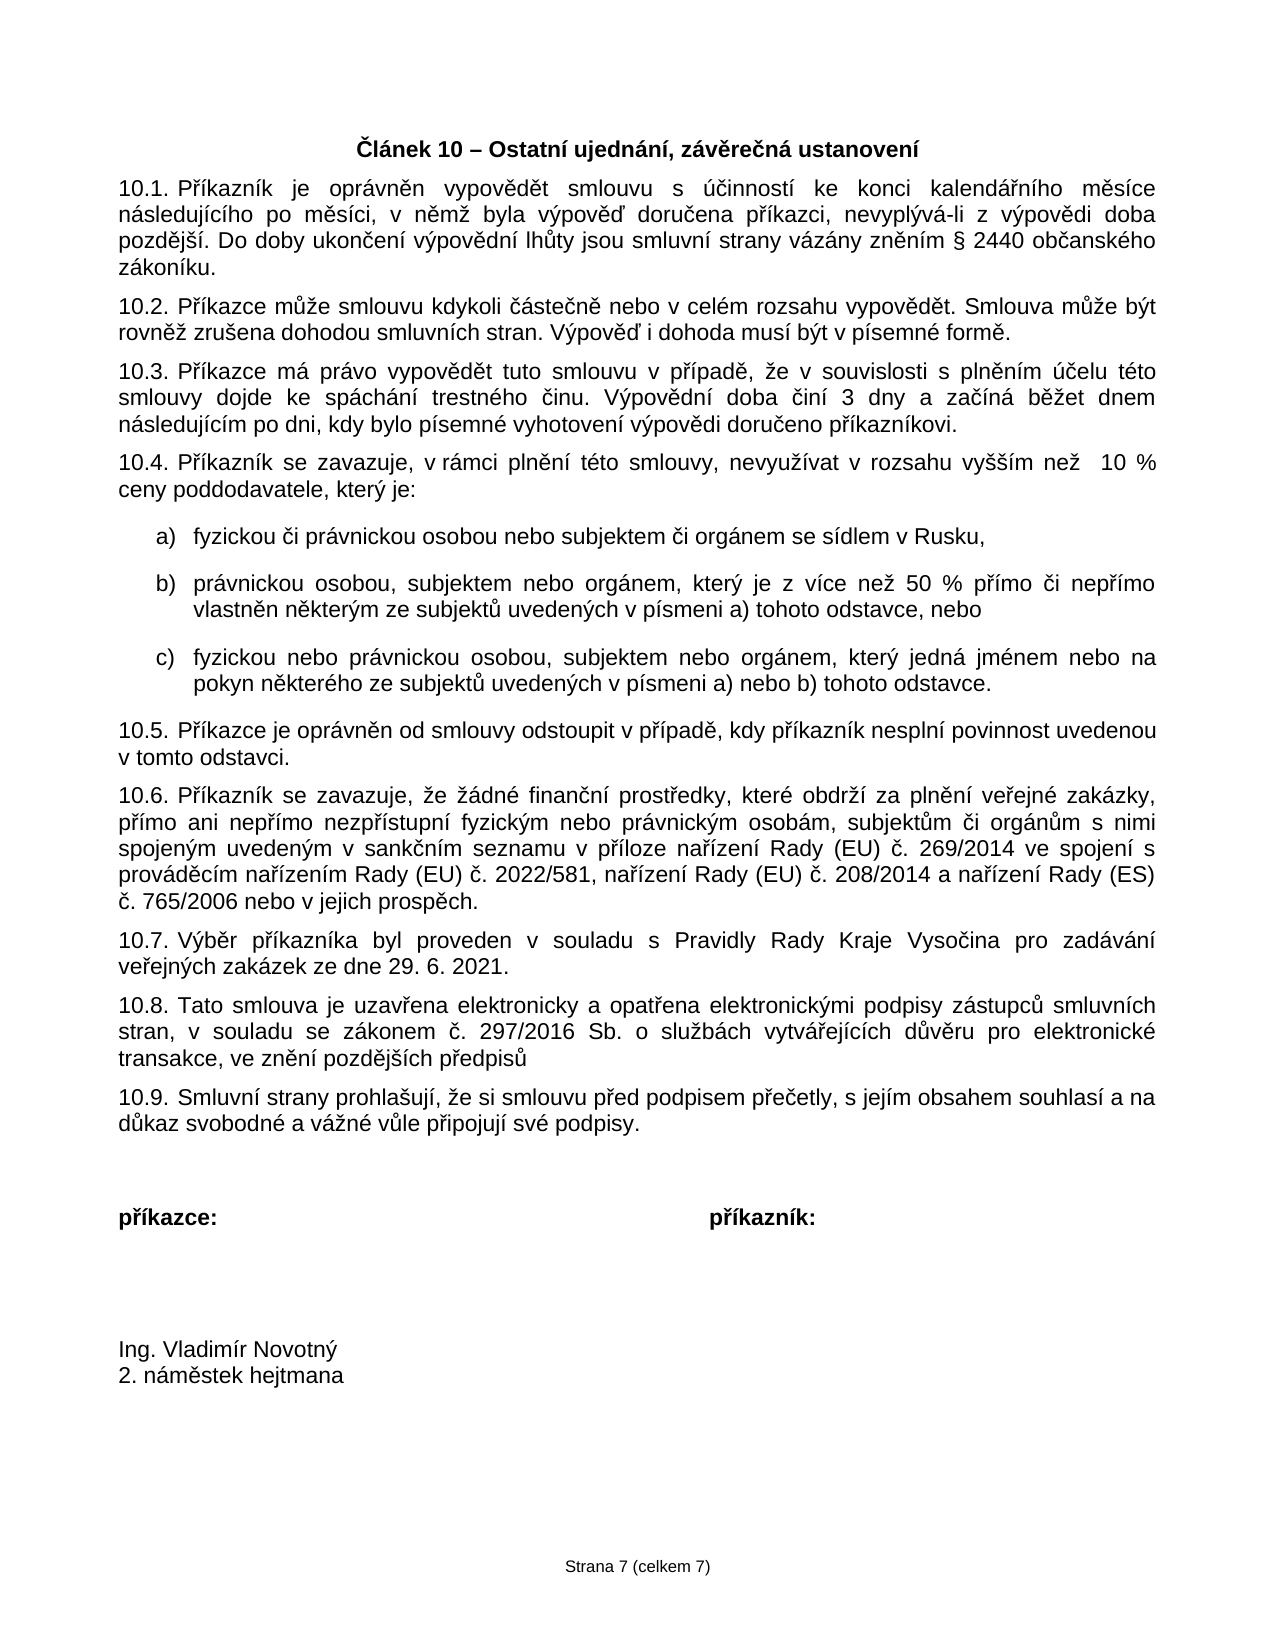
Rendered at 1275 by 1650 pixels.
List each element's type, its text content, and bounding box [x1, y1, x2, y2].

list fyzickou nebo právnickou osobou, subjektem nebo orgánem, který jedná jménem nebo na pokyn některého ze subjektů uvedených v písmeni a) nebo b) tohoto odstavce. [156, 644, 1157, 696]
text Článek 10 – Ostatní ujednání, závěrečná ustanovení [118, 136, 1157, 162]
text příkazce: příkazník: [118, 1204, 1157, 1230]
list Příkazce může smlouvu kdykoli částečně nebo v celém rozsahu vypovědět. Smlouva může být rovněž zrušena dohodou smluvních stran. Výpověď i dohoda musí být v písemné formě. [118, 293, 1157, 345]
list Příkazník se zavazuje, že žádné finanční prostředky, které obdrží za plnění veřejné zakázky, přímo ani nepřímo nezpřístupní fyzickým nebo právnickým osobám, subjektům či orgánům s nimi spojeným uvedeným v sankčním seznamu v příloze nařízení Rady (EU) č. 269/2014 ve spojení s prováděcím nařízením Rady (EU) č. 2022/581, nařízení Rady (EU) č. 208/2014 a nařízení Rady (ES) č. 765/2006 nebo v jejich prospěch. [118, 782, 1157, 914]
list Příkazník je oprávněn vypovědět smlouvu s účinností ke konci kalendářního měsíce následujícího po měsíci, v němž byla výpověď doručena příkazci, nevyplývá-li z výpovědi doba pozdější. Do doby ukončení výpovědní lhůty jsou smluvní strany vázány zněním § 2440 občanského zákoníku. [118, 175, 1157, 280]
list Příkazník se zavazuje, v rámci plnění této smlouvy, nevyužívat v rozsahu vyšším než 10 % ceny poddodavatele, který je: [118, 449, 1157, 502]
list Smluvní strany prohlašují, že si smlouvu před podpisem přečetly, s jejím obsahem souhlasí a na důkaz svobodné a vážné vůle připojují své podpisy. [118, 1083, 1157, 1136]
list Příkazce má právo vypovědět tuto smlouvu v případě, že v souvislosti s plněním účelu této smlouvy dojde ke spáchání trestného činu. Výpovědní doba činí 3 dny a začíná běžet dnem následujícím po dni, kdy bylo písemné vyhotovení výpovědi doručeno příkazníkovi. [118, 358, 1157, 437]
list právnickou osobou, subjektem nebo orgánem, který je z více než 50 % přímo či nepřímo vlastněn některým ze subjektů uvedených v písmeni a) tohoto odstavce, nebo [156, 570, 1157, 623]
text Ing. Vladimír Novotný [118, 1336, 1157, 1362]
list Příkazce je oprávněn od smlouvy odstoupit v případě, kdy příkazník nesplní povinnost uvedenou v tomto odstavci. [118, 717, 1157, 770]
list Výběr příkazníka byl proveden v souladu s Pravidly Rady Kraje Vysočina pro zadávání veřejných zakázek ze dne 29. 6. 2021. [118, 927, 1157, 979]
list fyzickou či právnickou osobou nebo subjektem či orgánem se sídlem v Rusku, [156, 523, 1157, 549]
list Tato smlouva je uzavřena elektronicky a opatřena elektronickými podpisy zástupců smluvních stran, v souladu se zákonem č. 297/2016 Sb. o službách vytvářejících důvěru pro elektronické transakce, ve znění pozdějších předpisů [118, 992, 1157, 1071]
text 2. náměstek hejtmana [118, 1362, 1157, 1388]
